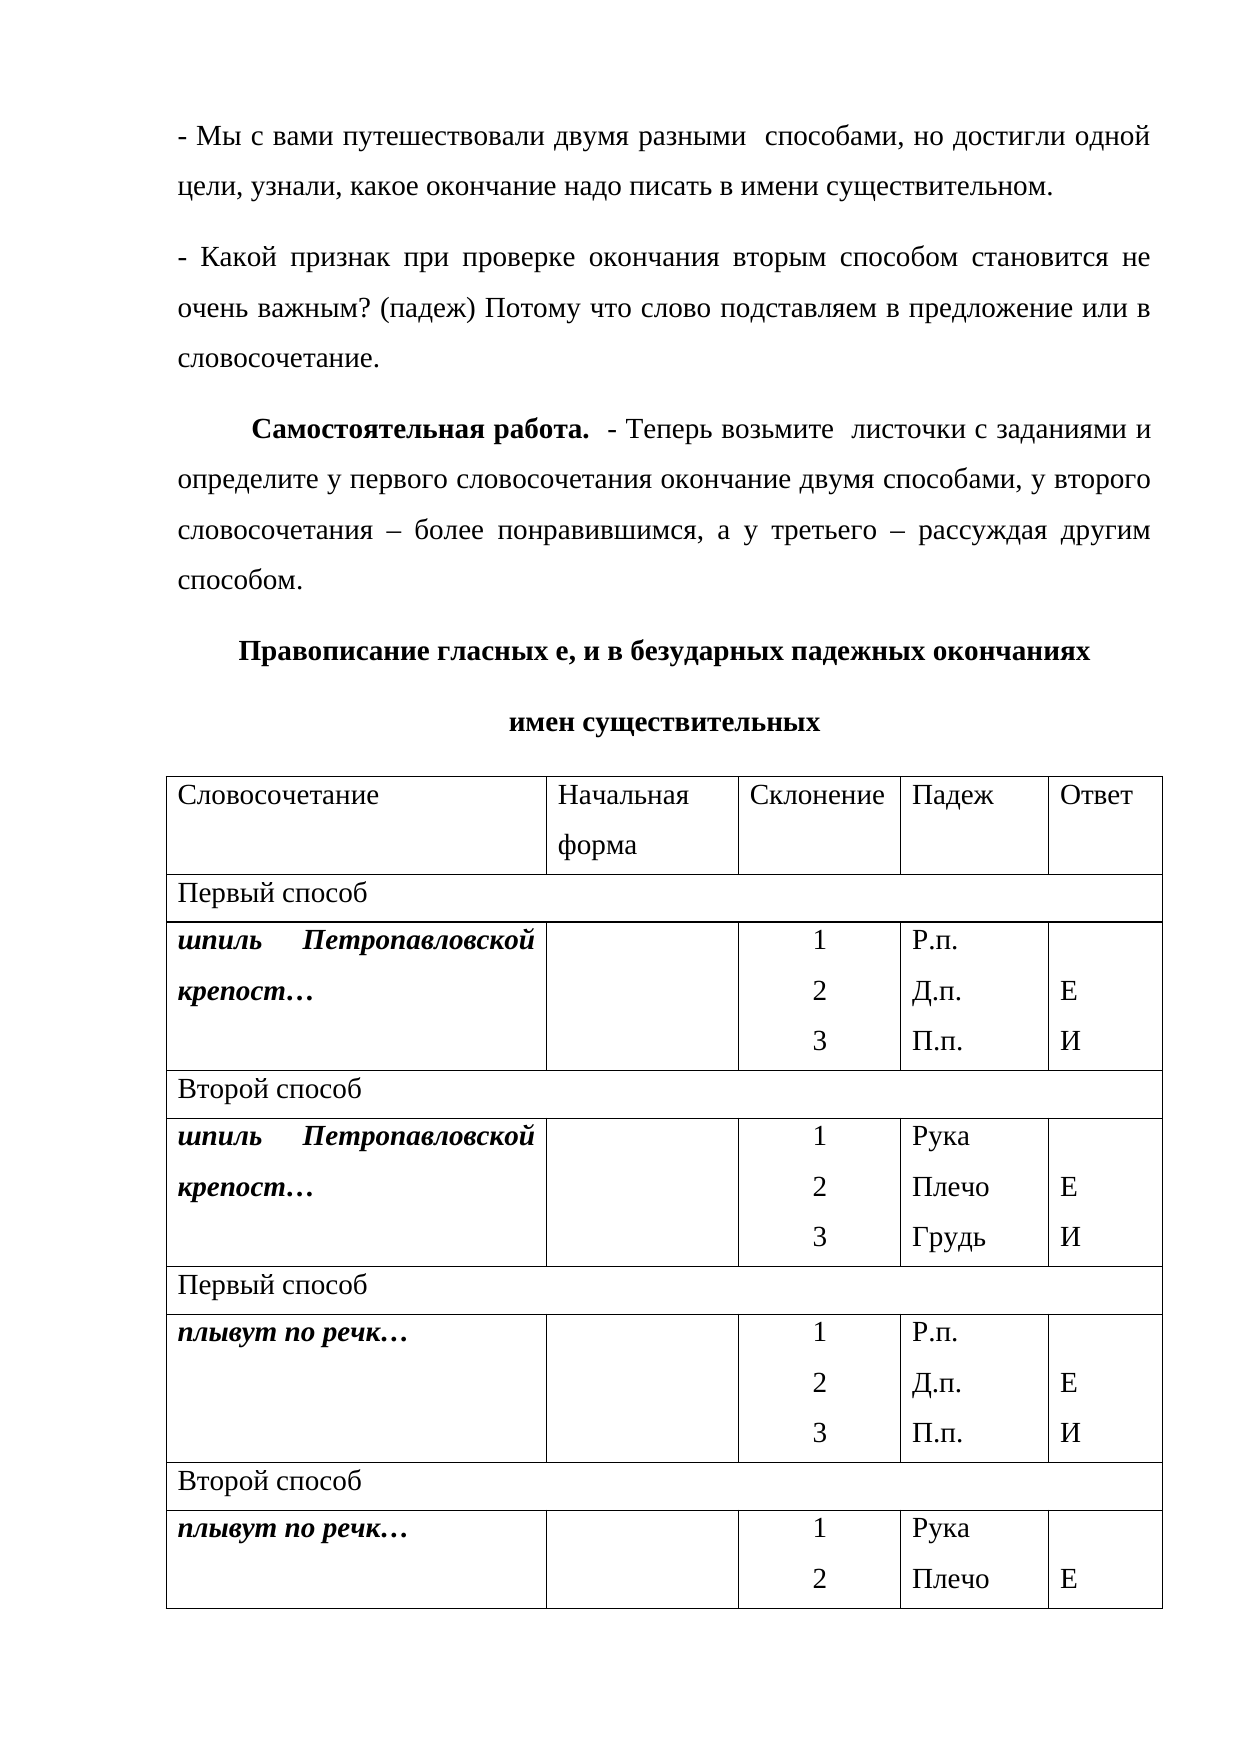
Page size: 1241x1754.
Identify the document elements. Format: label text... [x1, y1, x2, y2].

table_cell 1 2 3 [739, 1315, 900, 1462]
table_cell Р.п. Д.п. П.п. [901, 923, 1048, 1070]
table_cell Р.п. Д.п. П.п. [901, 1315, 1048, 1462]
table_cell Рука Плечо Грудь [901, 1119, 1048, 1266]
table_cell Первый способ [167, 875, 1162, 921]
table_cell Первый способ [167, 1267, 1162, 1313]
table_cell [547, 1119, 738, 1266]
table_header Словосочетание [167, 777, 546, 874]
table_header Начальная форма [547, 777, 738, 874]
table_header Ответ [1049, 777, 1162, 874]
table_cell 1 2 3 [739, 923, 900, 1070]
text - Мы с вами путешествовали двумя разными способами, но достигли одной цели, узнали, какое окончание надо писать в имени существительном. [177, 118, 1152, 202]
table_cell 1 2 3 [739, 1511, 900, 1608]
table_cell Е И [1049, 923, 1162, 1070]
text Самостоятельная работа. - Теперь возьмите листочки с заданиями и определите у первого словосочетания окончание двумя способами, у второго словосочетания – более понравившимся, а у третьего – рассуждая другим способом. [177, 411, 1152, 596]
table_header Склонение [739, 777, 900, 874]
table_cell [547, 1315, 738, 1462]
table_cell Второй способ [167, 1463, 1162, 1509]
table_cell Рука Плечо Грудь [901, 1511, 1048, 1608]
table_cell Второй способ [167, 1071, 1162, 1117]
table_cell Е И [1049, 1511, 1162, 1608]
table_cell шпиль Петропавловской крепост… [167, 1119, 546, 1266]
table_cell шпиль Петропавловской крепост… [167, 923, 546, 1070]
table_cell плывут по речк… [167, 1315, 546, 1462]
text Правописание гласных е, и в безударных падежных окончаниях [177, 633, 1152, 667]
table_cell [547, 923, 738, 1070]
table_cell Е И [1049, 1315, 1162, 1462]
table_header Падеж [901, 777, 1048, 874]
table_cell [547, 1511, 738, 1608]
text - Какой признак при проверке окончания вторым способом становится не очень важным? (падеж) Потому что слово подставляем в предложение или в словосочетание. [177, 239, 1152, 374]
table_cell 1 2 3 [739, 1119, 900, 1266]
table_cell плывут по речк… [167, 1511, 546, 1608]
text имен существительных [177, 704, 1152, 738]
table_cell Е И [1049, 1119, 1162, 1266]
